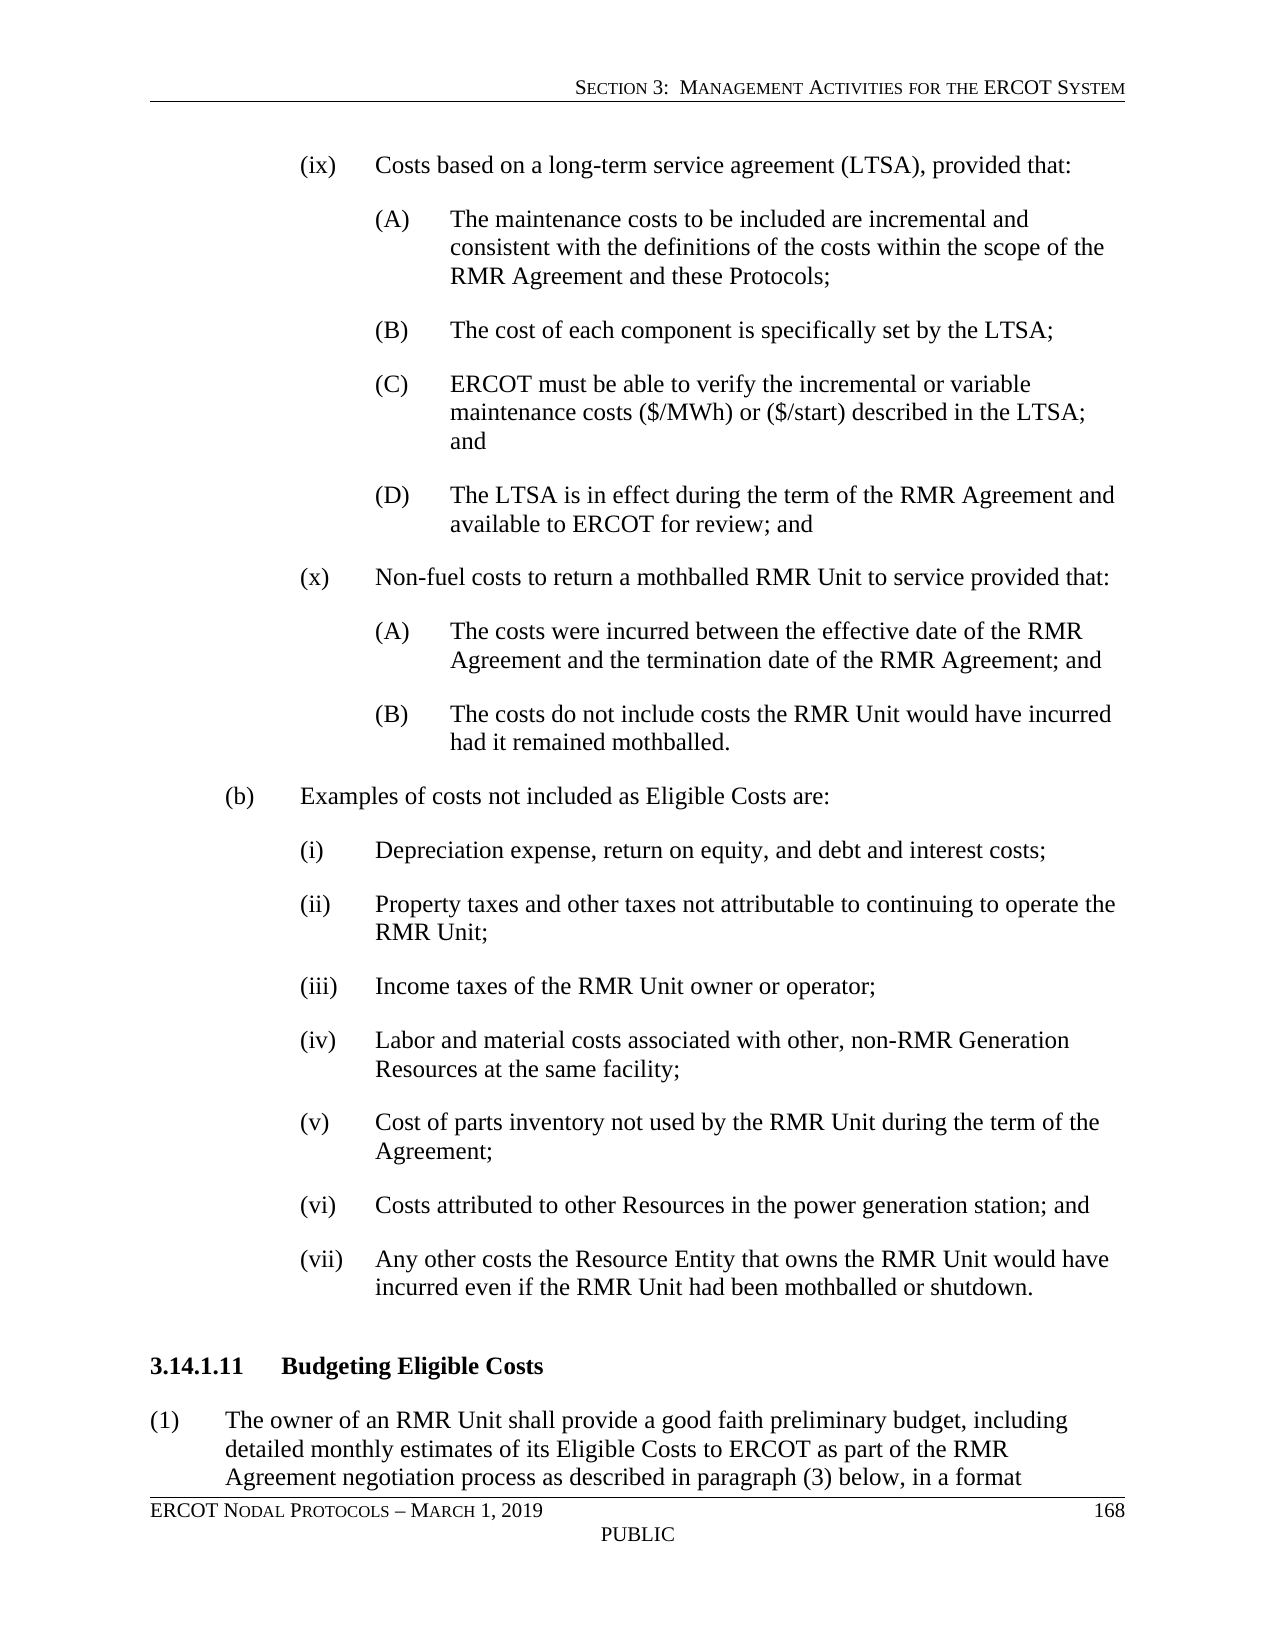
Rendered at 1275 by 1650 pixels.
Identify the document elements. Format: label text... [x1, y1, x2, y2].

list (b) Examples of costs not included as Eligible Costs are: [225, 781, 1125, 810]
text (A) The maintenance costs to be included are incremental and consistent with the definitions of the costs within the scope of the RMR Agreement and these Protocols; [375, 204, 1125, 290]
text (D) The LTSA is in effect during the term of the RMR Agreement and available to ERCOT for review; and [375, 480, 1125, 537]
text (ix) Costs based on a long-term service agreement (LTSA), provided that: [300, 150, 1125, 179]
list (iv) Labor and material costs associated with other, non-RMR Generation Resources at the same facility; [300, 1025, 1125, 1082]
list (iii) Income taxes of the RMR Unit owner or operator; [300, 971, 1125, 1000]
list (ii) Property taxes and other taxes not attributable to continuing to operate the RMR Unit; [300, 889, 1125, 946]
text (B) The costs do not include costs the RMR Unit would have incurred had it remained mothballed. [375, 699, 1125, 756]
text 3.14.1.11 Budgeting Eligible Costs [150, 1351, 1125, 1380]
list (vii) Any other costs the Resource Entity that owns the RMR Unit would have incurred even if the RMR Unit had been mothballed or shutdown. [300, 1244, 1125, 1301]
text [150, 1405, 1125, 1491]
list (i) Depreciation expense, return on equity, and debt and interest costs; [300, 835, 1125, 864]
text (x) Non-fuel costs to return a mothballed RMR Unit to service provided that: [300, 562, 1125, 591]
text (vi) Costs attributed to other Resources in the power generation station; and [300, 1190, 1125, 1219]
text (C) ERCOT must be able to verify the incremental or variable maintenance costs ($/MWh) or ($/start) described in the LTSA; and [375, 369, 1125, 455]
text (A) The costs were incurred between the effective date of the RMR Agreement and the termination date of the RMR Agreement; and [375, 616, 1125, 674]
text (v) Cost of parts inventory not used by the RMR Unit during the term of the Agreement; [300, 1107, 1125, 1165]
text (B) The cost of each component is specifically set by the LTSA; [375, 315, 1125, 344]
